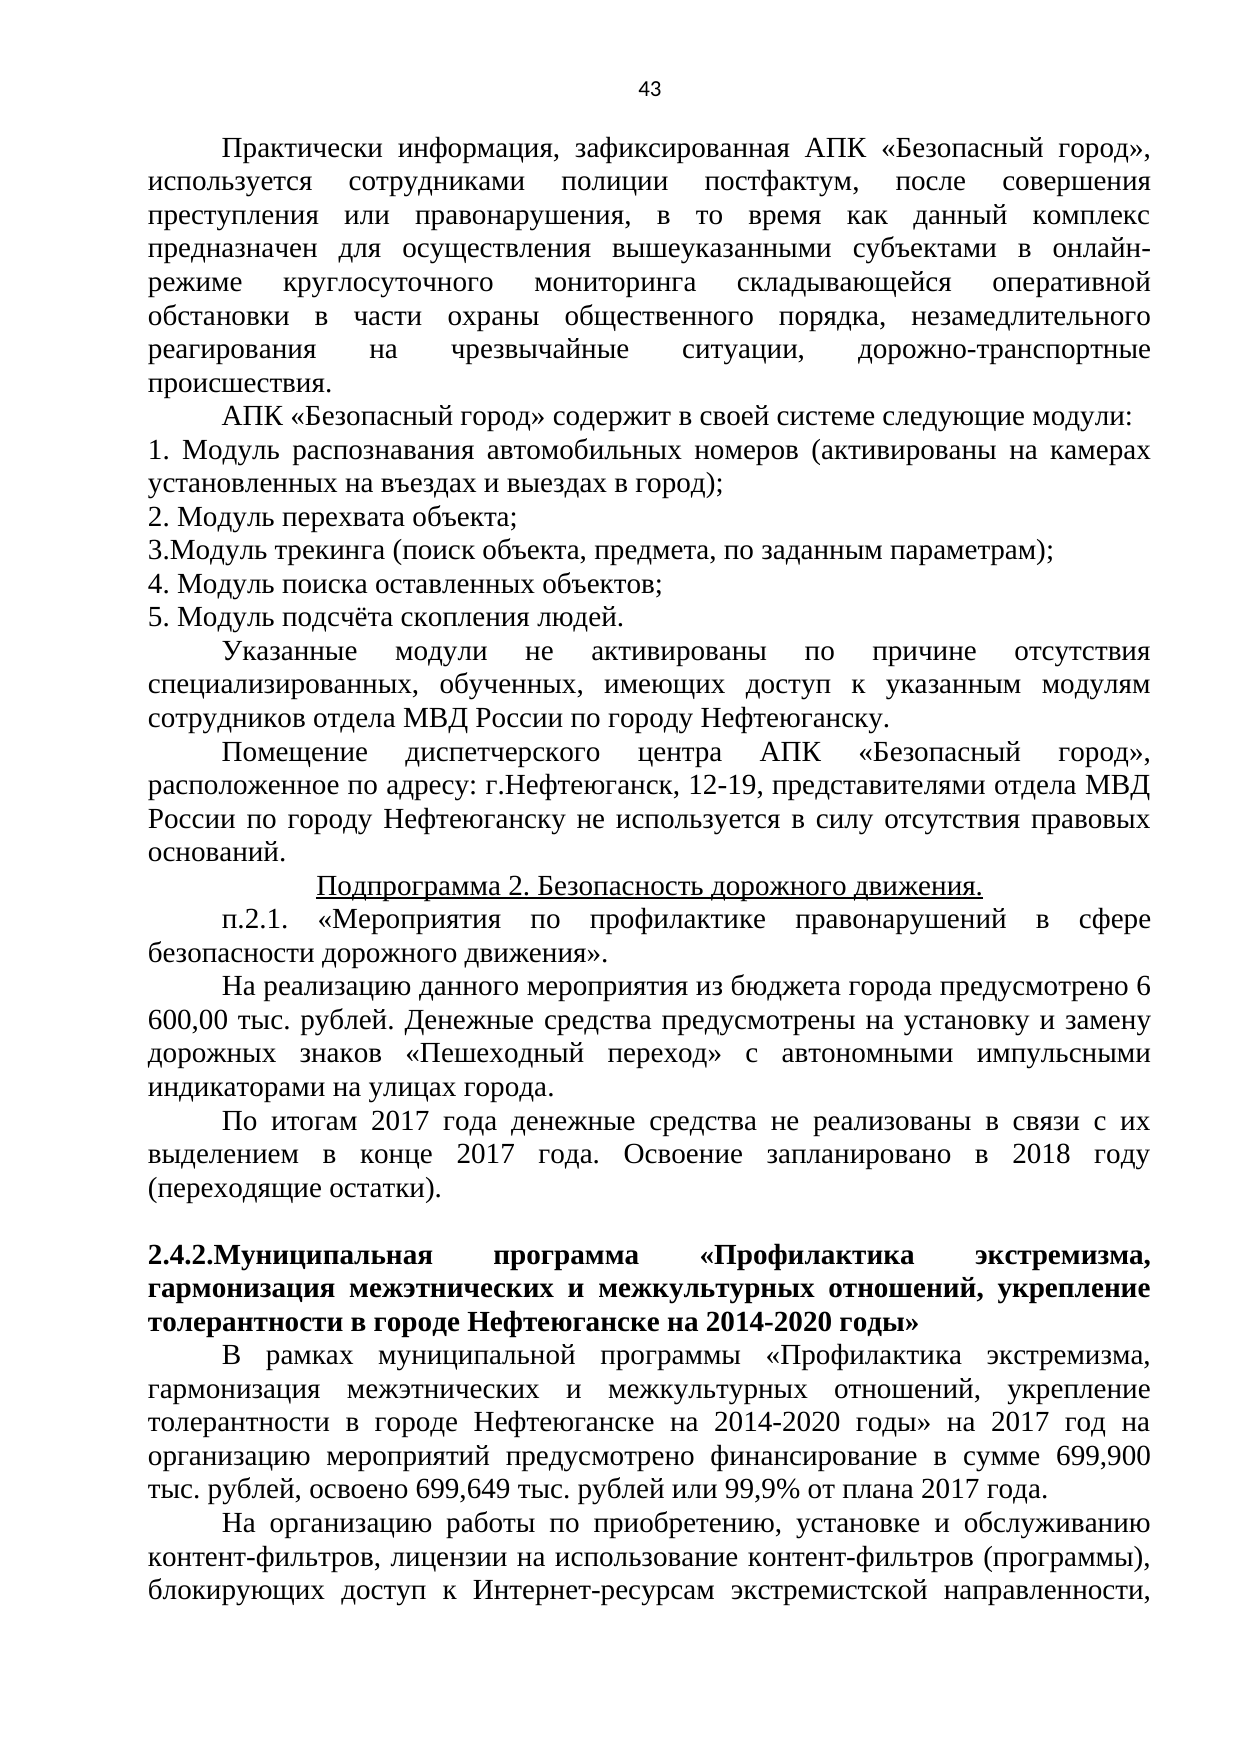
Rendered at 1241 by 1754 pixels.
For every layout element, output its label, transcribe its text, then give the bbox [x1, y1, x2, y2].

text По итогам 2017 года денежные средства не реализованы в связи с их выделением в конце 2017 года. Освоение запланировано в 2018 году (переходящие остатки). [148, 1103, 1152, 1203]
text 4. Модуль поиска оставленных объектов; [148, 566, 1152, 599]
text 2. Модуль перехвата объекта; [148, 499, 1152, 532]
text 2.4.2.Муниципальная программа «Профилактика экстремизма, гармонизация межэтнических и межкультурных отношений, укрепление толерантности в городе Нефтеюганске на 2014-2020 годы» [148, 1237, 1152, 1337]
text В рамках муниципальной программы «Профилактика экстремизма, гармонизация межэтнических и межкультурных отношений, укрепление толерантности в городе Нефтеюганске на 2014-2020 годы» на 2017 год на организацию мероприятий предусмотрено финансирование в сумме 699,900 тыс. рублей, освоено 699,649 тыс. рублей или 99,9% от плана 2017 года. [148, 1337, 1152, 1505]
text 5. Модуль подсчёта скопления людей. [148, 599, 1152, 633]
text АПК «Безопасный город» содержит в своей системе следующие модули: [148, 398, 1152, 432]
text 3.Модуль трекинга (поиск объекта, предмета, по заданным параметрам); [148, 532, 1152, 566]
text Практически информация, зафиксированная АПК «Безопасный город», используется сотрудниками полиции постфактум, после совершения преступления или правонарушения, в то время как данный комплекс предназначен для осуществления вышеуказанными субъектами в онлайн-режиме круглосуточного мониторинга складывающейся оперативной обстановки в части охраны общественного порядка, незамедлительного реагирования на чрезвычайные ситуации, дорожно-транспортные происшествия. [148, 130, 1152, 398]
text На реализацию данного мероприятия из бюджета города предусмотрено 6 600,00 тыс. рублей. Денежные средства предусмотрены на установку и замену дорожных знаков «Пешеходный переход» с автономными импульсными индикаторами на улицах города. [148, 968, 1152, 1103]
text 1. Модуль распознавания автомобильных номеров (активированы на камерах установленных на въездах и выездах в город); [148, 432, 1152, 499]
text Подпрограмма 2. Безопасность дорожного движения. [148, 868, 1152, 901]
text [148, 1505, 1152, 1606]
text Указанные модули не активированы по причине отсутствия специализированных, обученных, имеющих доступ к указанным модулям сотрудников отдела МВД России по городу Нефтеюганску. [148, 633, 1152, 734]
text Помещение диспетчерского центра АПК «Безопасный город», расположенное по адресу: г.Нефтеюганск, 12-19, представителями отдела МВД России по городу Нефтеюганску не используется в силу отсутствия правовых оснований. [148, 734, 1152, 868]
text п.2.1. «Мероприятия по профилактике правонарушений в сфере безопасности дорожного движения». [148, 901, 1152, 968]
